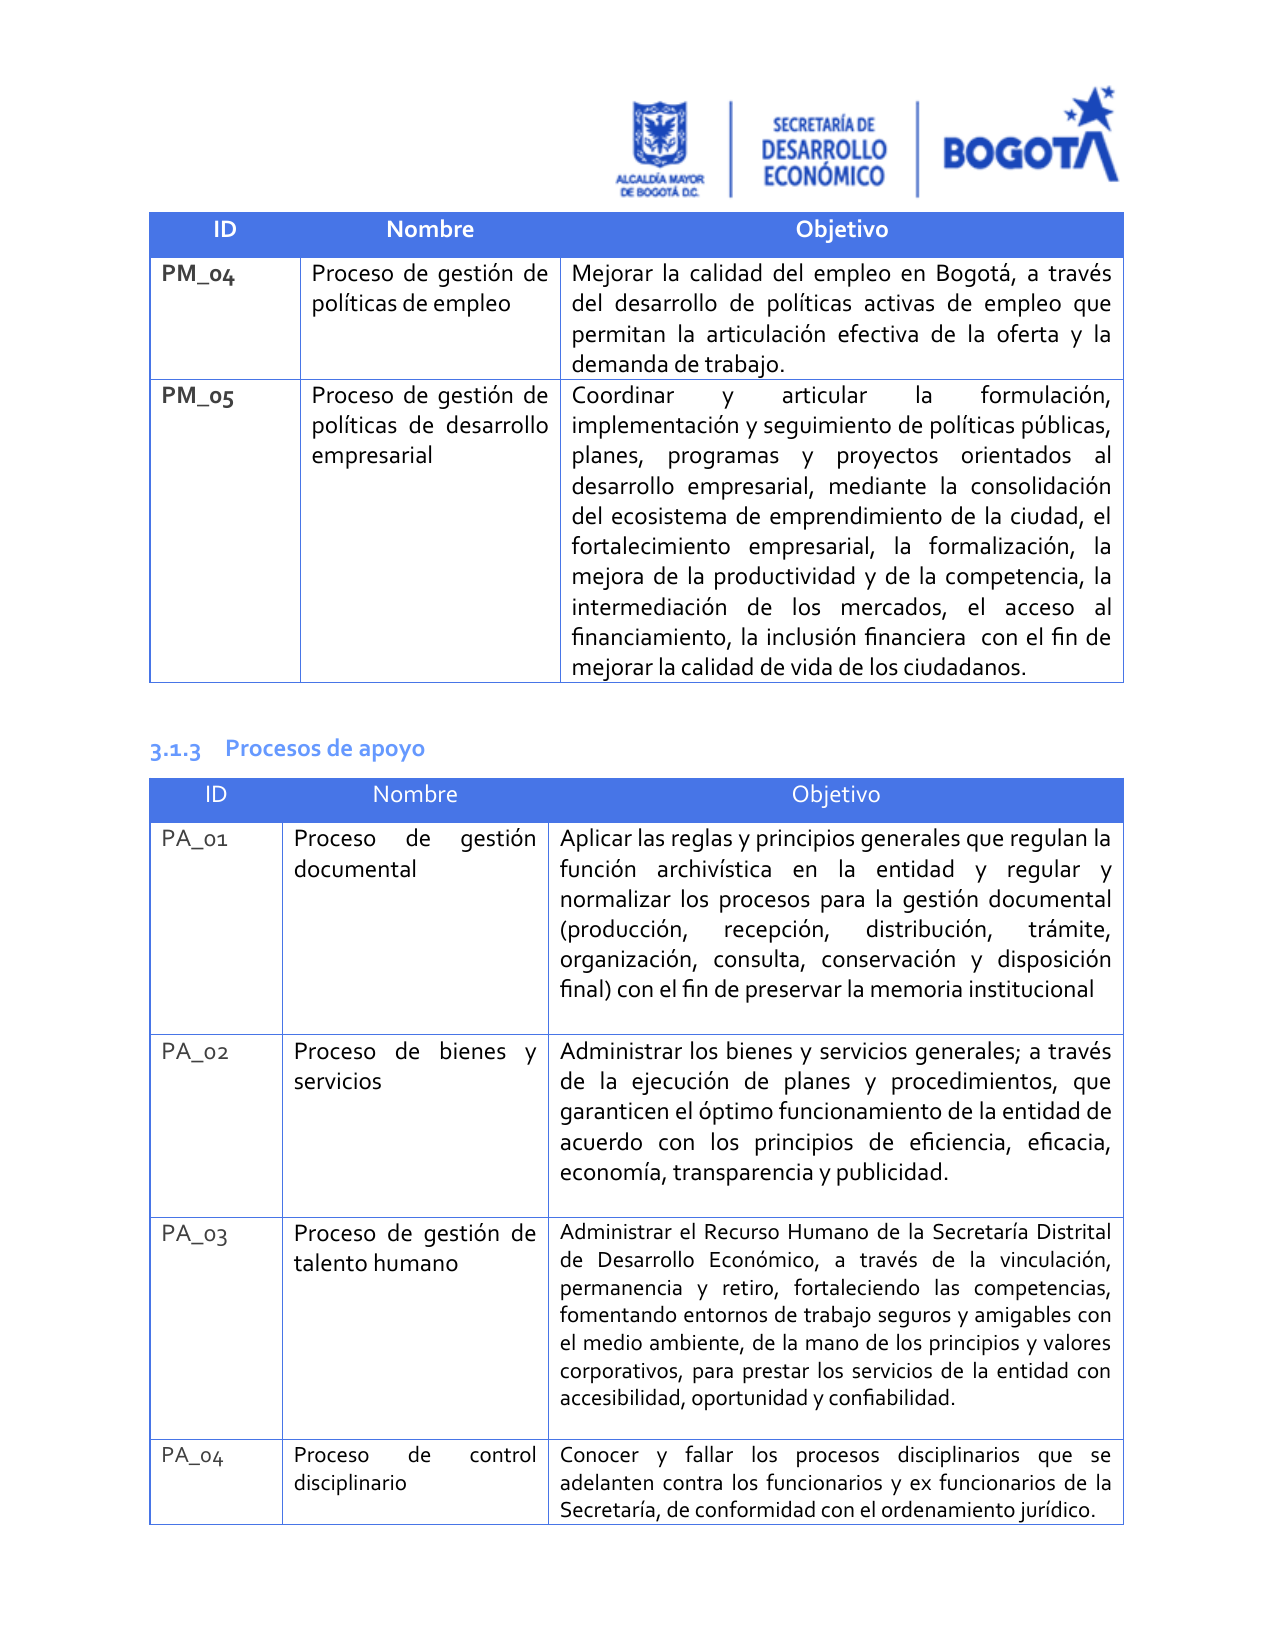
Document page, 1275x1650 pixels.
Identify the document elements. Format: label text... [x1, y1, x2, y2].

table_cell Aplicar las reglas y principios generales que regulan la función archivística en la entidad y regular y normalizar los procesos para la gestión documental (producción, recepción, distribución, trámite, organización, consulta, conservación y disposición final) con el fin de preservar la memoria institucional [549, 823, 1123, 1034]
table_cell Proceso de bienes y servicios [283, 1035, 548, 1217]
table_cell PM_05 [151, 380, 300, 682]
table_cell PA_03 [151, 1218, 282, 1439]
subtitle 3.1.3 Procesos de apoyo [150, 732, 1125, 762]
table_cell Proceso de gestión documental [283, 823, 548, 1034]
table_cell PA_04 [151, 1440, 282, 1523]
table_header ID [151, 779, 282, 822]
table_cell Administrar los bienes y servicios generales; a través de la ejecución de planes y procedimientos, que garanticen el óptimo funcionamiento de la entidad de acuerdo con los principios de eficiencia, eficacia, economía, transparencia y publicidad. [549, 1035, 1123, 1217]
table_cell Proceso de gestión de políticas de empleo [301, 258, 560, 378]
table_cell Proceso de control disciplinario [283, 1440, 548, 1523]
table_cell Administrar el Recurso Humano de la Secretaría Distrital de Desarrollo Económico, a través de la vinculación, permanencia y retiro, fortaleciendo las competencias, fomentando entornos de trabajo seguros y amigables con el medio ambiente, de la mano de los principios y valores corporativos, para prestar los servicios de la entidad con accesibilidad, oportunidad y confiabilidad. [549, 1218, 1123, 1439]
table_header Objetivo [548, 779, 1123, 822]
table_cell PM_04 [151, 258, 300, 378]
table_cell Coordinar y articular la formulación, implementación y seguimiento de políticas públicas, planes, programas y proyectos orientados al desarrollo empresarial, mediante la consolidación del ecosistema de emprendimiento de la ciudad, el fortalecimiento empresarial, la formalización, la mejora de la productividad y de la competencia, la intermediación de los mercados, el acceso al financiamiento, la inclusión financiera con el fin de mejorar la calidad de vida de los ciudadanos. [561, 380, 1123, 682]
table_cell Mejorar la calidad del empleo en Bogotá, a través del desarrollo de políticas activas de empleo que permitan la articulación efectiva de la oferta y la demanda de trabajo. [561, 258, 1123, 378]
table_cell Conocer y fallar los procesos disciplinarios que se adelanten contra los funcionarios y ex funcionarios de la Secretaría, de conformidad con el ordenamiento jurídico. [549, 1440, 1123, 1523]
table_cell PA_01 [151, 823, 282, 1034]
table_cell Proceso de gestión de políticas de desarrollo empresarial [301, 380, 560, 682]
table_header ID [151, 213, 300, 257]
table_header Nombre [282, 779, 548, 822]
table_cell Proceso de gestión de talento humano [283, 1218, 548, 1439]
table_cell PA_02 [151, 1035, 282, 1217]
picture [614, 73, 1125, 201]
table_header Nombre [300, 213, 560, 257]
table_header Objetivo [560, 213, 1123, 257]
